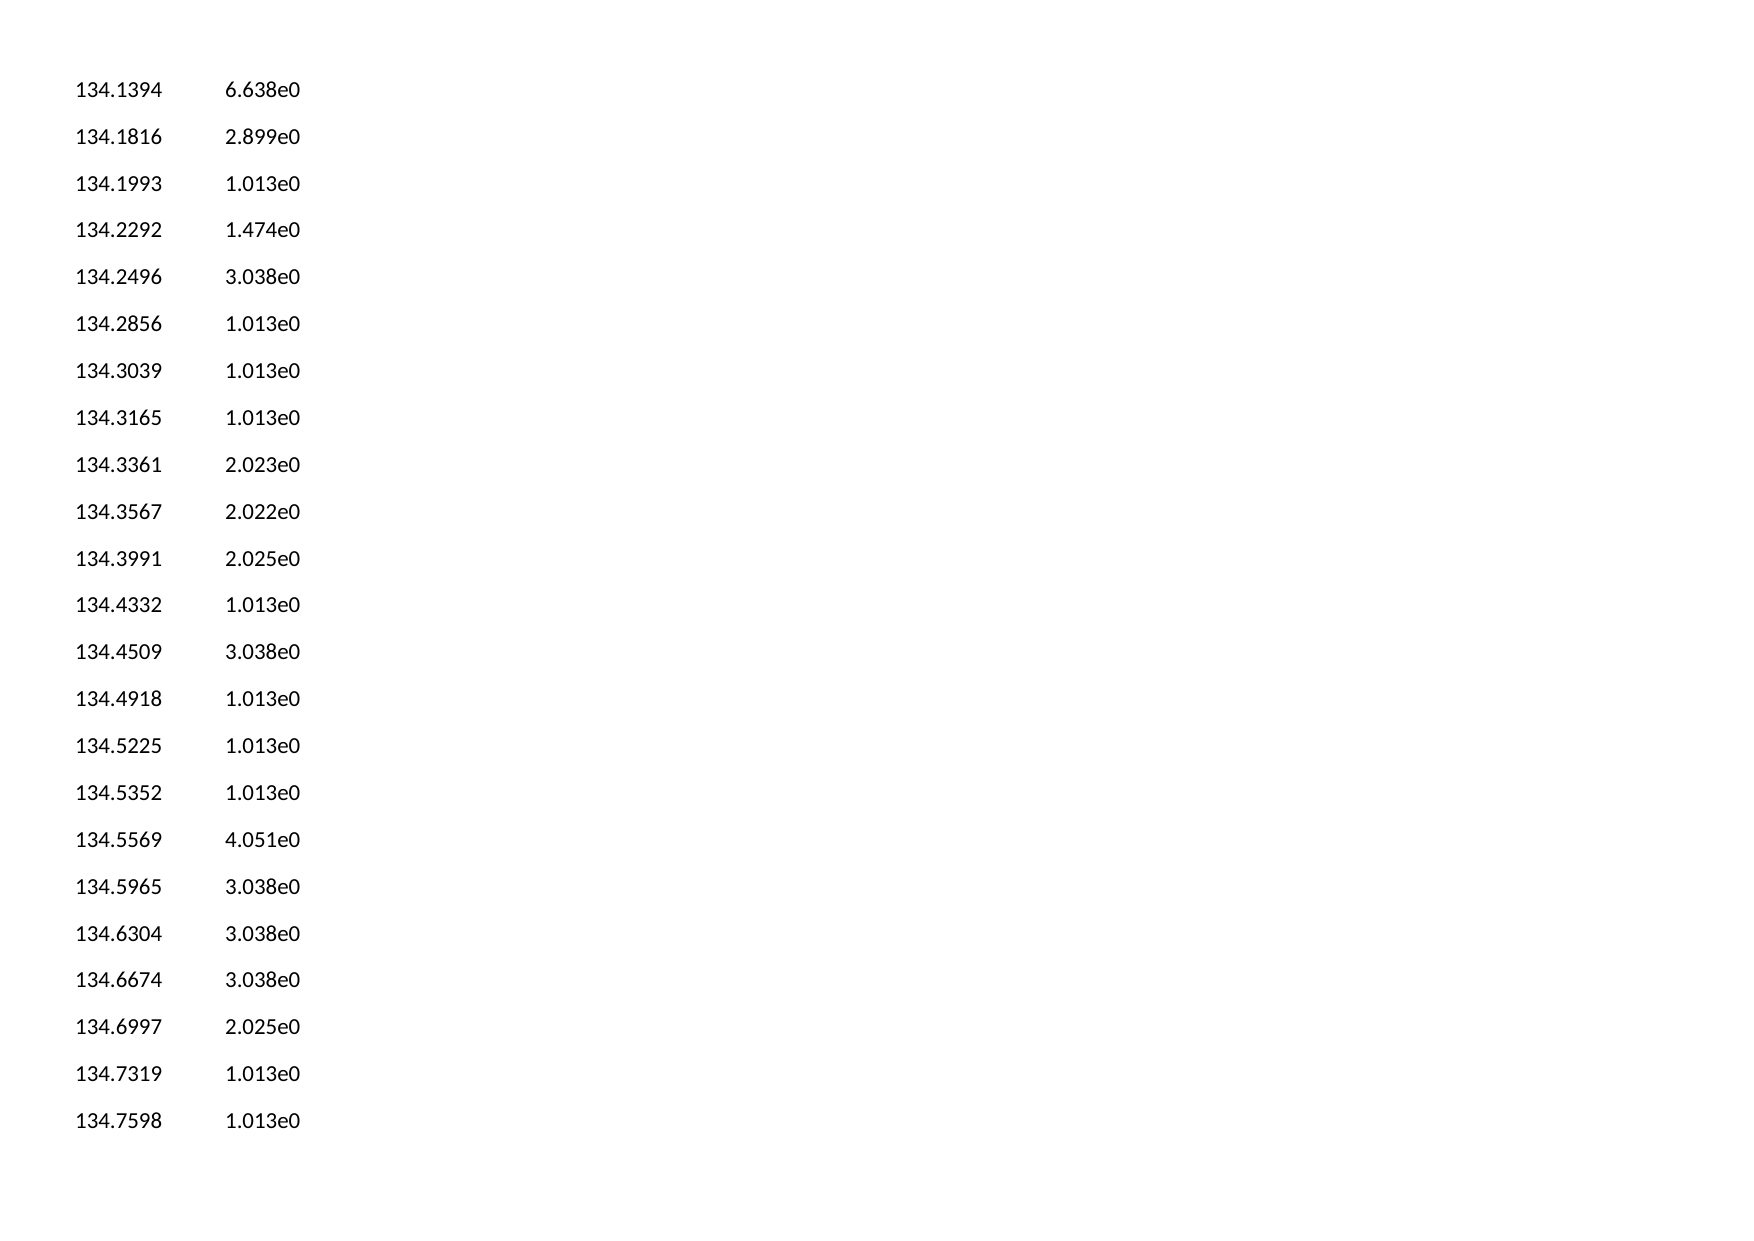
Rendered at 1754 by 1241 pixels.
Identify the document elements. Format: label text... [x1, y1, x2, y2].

text 134.2292 1.474e0 [75, 216, 1679, 244]
text 134.7319 1.013e0 [75, 1059, 1679, 1087]
text 134.7598 1.013e0 [75, 1106, 1679, 1134]
text 134.3991 2.025e0 [75, 544, 1679, 572]
text 134.3361 2.023e0 [75, 450, 1679, 478]
text 134.2496 3.038e0 [75, 262, 1679, 291]
text 134.3165 1.013e0 [75, 403, 1679, 431]
text 134.3039 1.013e0 [75, 356, 1679, 384]
text 134.6997 2.025e0 [75, 1012, 1679, 1041]
text 134.5569 4.051e0 [75, 825, 1679, 853]
text 134.4509 3.038e0 [75, 637, 1679, 666]
text 134.1816 2.899e0 [75, 122, 1679, 150]
text 134.4918 1.013e0 [75, 684, 1679, 712]
text 134.2856 1.013e0 [75, 309, 1679, 337]
text 134.5225 1.013e0 [75, 731, 1679, 759]
text 134.6304 3.038e0 [75, 919, 1679, 947]
text 134.3567 2.022e0 [75, 497, 1679, 525]
text 134.6674 3.038e0 [75, 966, 1679, 994]
text 134.1394 6.638e0 [75, 75, 1679, 103]
text 134.5352 1.013e0 [75, 778, 1679, 806]
text 134.5965 3.038e0 [75, 872, 1679, 900]
text 134.1993 1.013e0 [75, 169, 1679, 197]
text 134.4332 1.013e0 [75, 591, 1679, 619]
